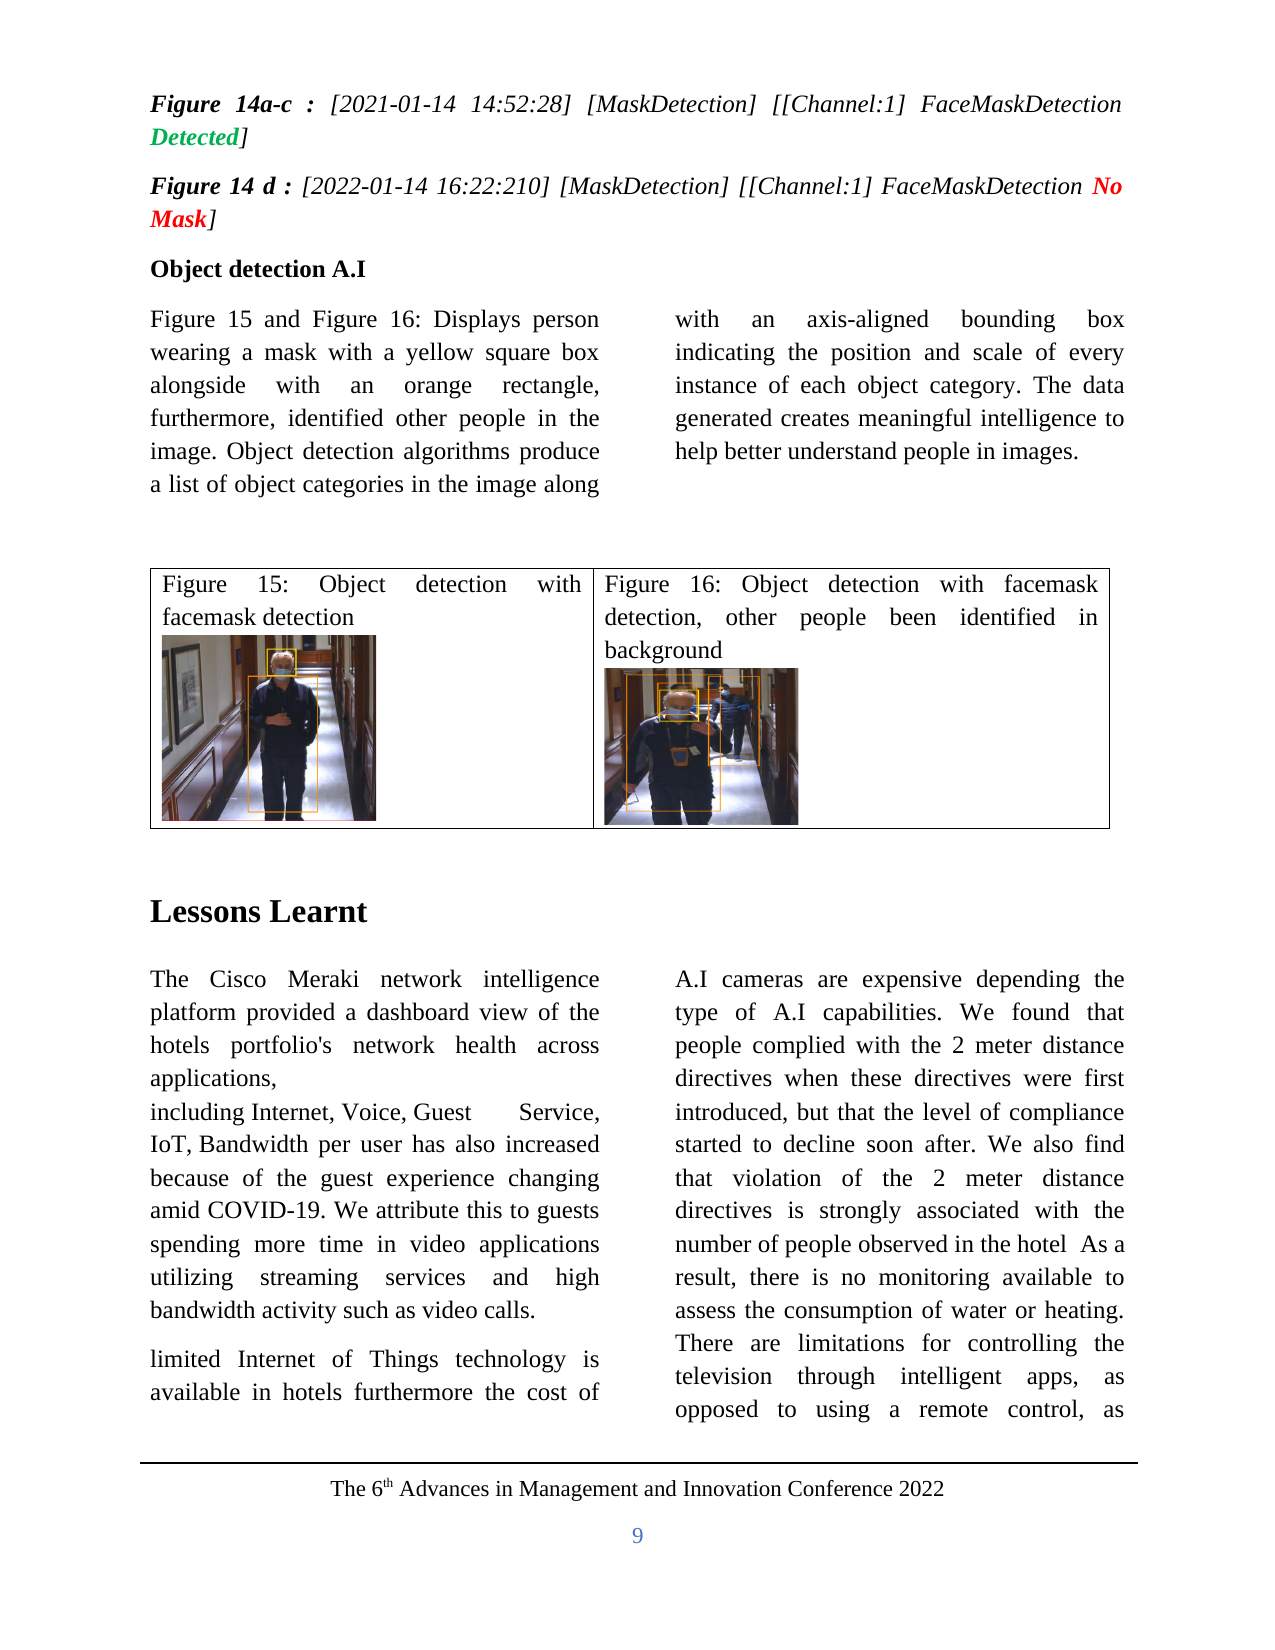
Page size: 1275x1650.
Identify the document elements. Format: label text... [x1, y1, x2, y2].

text Figure 15 and Figure 16: Displays person wearing a mask with a yellow square box alongside with an orange rectangle, furthermore, identified other people in the image. Object detection algorithms produce a list of object categories in the image along with an axis-aligned bounding box indicating the position and scale of every instance of each object category. The data generated creates meaningful intelligence to help better understand people in images. [150, 304, 600, 498]
text Figure 15 and Figure 16: Displays person wearing a mask with a yellow square box alongside with an orange rectangle, furthermore, identified other people in the image. Object detection algorithms produce a list of object categories in the image along with an axis-aligned bounding box indicating the position and scale of every instance of each object category. The data generated creates meaningful intelligence to help better understand people in images. [675, 304, 1125, 464]
table_header Figure 16: Object detection with facemask detection, other people been identified in background [594, 569, 1109, 828]
text Figure 14 d : [2022-01-14 16:22:210] [MaskDetection] [[Channel:1] FaceMaskDetection No Mask] [150, 171, 1125, 233]
subtitle Lessons Learnt [150, 891, 1125, 929]
text Object detection A.I [150, 254, 1125, 283]
text The Cisco Meraki network intelligence platform provided a dashboard view of the hotels portfolio's network health across applications, including Internet, Voice, Guest Service, IoT, Bandwidth per user has also increased because of the guest experience changing amid COVID-19. We attribute this to guests spending more time in video applications utilizing streaming services and high bandwidth activity such as video calls. [150, 964, 600, 1323]
picture [604, 668, 799, 825]
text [150, 1344, 600, 1406]
table_header Figure 15: Object detection with facemask detection [151, 569, 593, 828]
picture [161, 635, 377, 821]
text Figure 14a-c : [2021-01-14 14:52:28] [MaskDetection] [[Channel:1] FaceMaskDetection Detected] [150, 89, 1125, 150]
